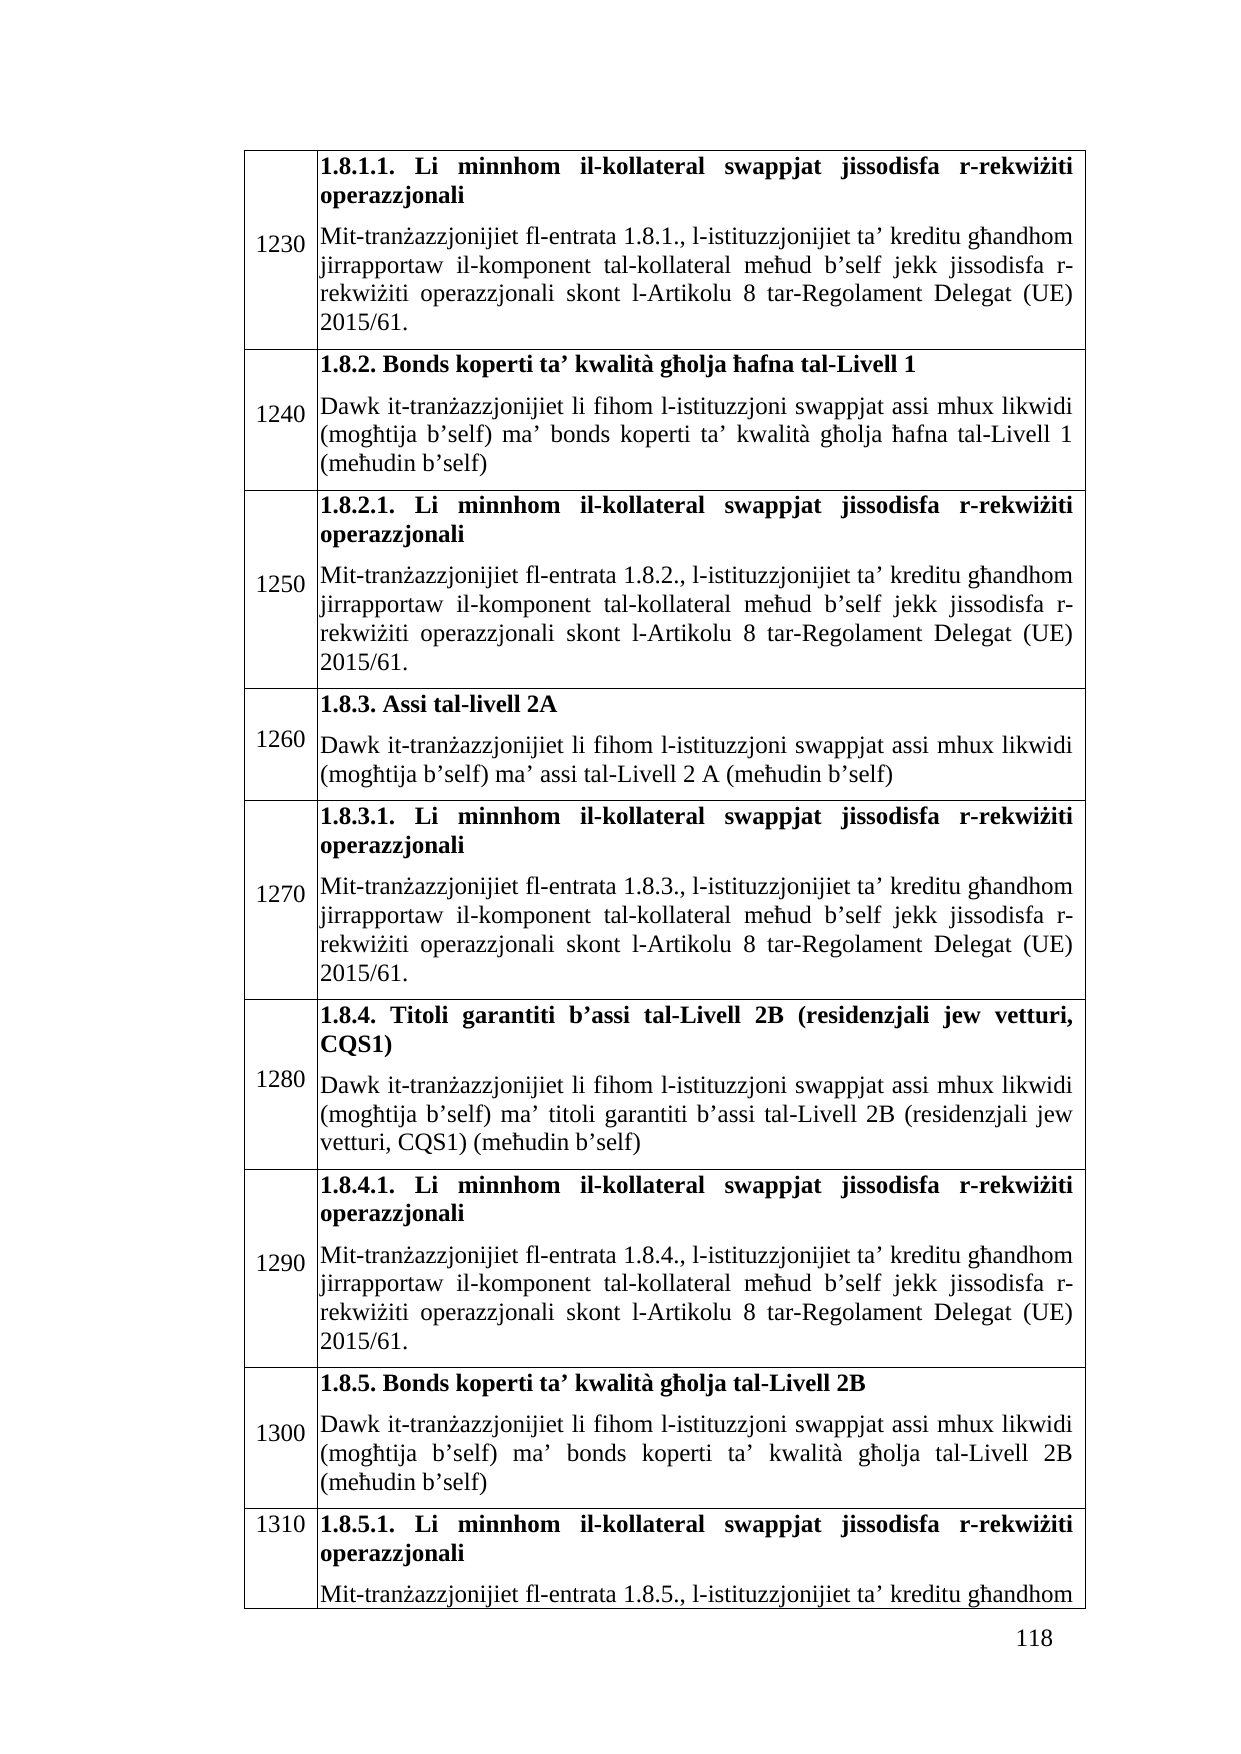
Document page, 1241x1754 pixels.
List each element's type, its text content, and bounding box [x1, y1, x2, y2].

table_cell 1240 [245, 350, 317, 489]
table_cell 1250 [245, 491, 317, 688]
table_cell 1.8.3. Assi tal-livell 2A Dawk it-tranżazzjonijiet li fihom l-istituzzjoni swappjat assi mhux likwidi (mogħtija b’self) ma’ assi tal-Livell 2 A (meħudin b’self) [318, 689, 1085, 800]
table_cell 1300 [245, 1368, 317, 1508]
table_cell 1280 [245, 1000, 317, 1169]
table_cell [318, 1509, 1085, 1608]
table_cell 1.8.4. Titoli garantiti b’assi tal-Livell 2B (residenzjali jew vetturi, CQS1) Dawk it-tranżazzjonijiet li fihom l-istituzzjoni swappjat assi mhux likwidi (mogħtija b’self) ma’ titoli garantiti b’assi tal-Livell 2B (residenzjali jew vetturi, CQS1) (meħudin b’self) [318, 1000, 1085, 1169]
table_cell 1.8.2.1. Li minnhom il-kollateral swappjat jissodisfa r-rekwiżiti operazzjonali Mit-tranżazzjonijiet fl-entrata 1.8.2., l-istituzzjonijiet ta’ kreditu għandhom jirrapportaw il-komponent tal-kollateral meħud b’self jekk jissodisfa r-rekwiżiti operazzjonali skont l-Artikolu 8 tar-Regolament Delegat (UE) 2015/61. [318, 491, 1085, 688]
table_cell 1.8.1.1. Li minnhom il-kollateral swappjat jissodisfa r-rekwiżiti operazzjonali Mit-tranżazzjonijiet fl-entrata 1.8.1., l-istituzzjonijiet ta’ kreditu għandhom jirrapportaw il-komponent tal-kollateral meħud b’self jekk jissodisfa r-rekwiżiti operazzjonali skont l-Artikolu 8 tar-Regolament Delegat (UE) 2015/61. [318, 151, 1085, 348]
table_cell 1310 [245, 1509, 317, 1608]
table_cell 1270 [245, 801, 317, 999]
table_cell 1.8.5. Bonds koperti ta’ kwalità għolja tal-Livell 2B Dawk it-tranżazzjonijiet li fihom l-istituzzjoni swappjat assi mhux likwidi (mogħtija b’self) ma’ bonds koperti ta’ kwalità għolja tal-Livell 2B (meħudin b’self) [318, 1368, 1085, 1508]
table_cell 1.8.3.1. Li minnhom il-kollateral swappjat jissodisfa r-rekwiżiti operazzjonali Mit-tranżazzjonijiet fl-entrata 1.8.3., l-istituzzjonijiet ta’ kreditu għandhom jirrapportaw il-komponent tal-kollateral meħud b’self jekk jissodisfa r-rekwiżiti operazzjonali skont l-Artikolu 8 tar-Regolament Delegat (UE) 2015/61. [318, 801, 1085, 999]
table_cell 1.8.2. Bonds koperti ta’ kwalità għolja ħafna tal-Livell 1 Dawk it-tranżazzjonijiet li fihom l-istituzzjoni swappjat assi mhux likwidi (mogħtija b’self) ma’ bonds koperti ta’ kwalità għolja ħafna tal-Livell 1 (meħudin b’self) [318, 350, 1085, 489]
table_cell 1260 [245, 689, 317, 800]
table_cell 1.8.4.1. Li minnhom il-kollateral swappjat jissodisfa r-rekwiżiti operazzjonali Mit-tranżazzjonijiet fl-entrata 1.8.4., l-istituzzjonijiet ta’ kreditu għandhom jirrapportaw il-komponent tal-kollateral meħud b’self jekk jissodisfa r-rekwiżiti operazzjonali skont l-Artikolu 8 tar-Regolament Delegat (UE) 2015/61. [318, 1170, 1085, 1367]
table_cell 1230 [245, 151, 317, 348]
table_cell 1290 [245, 1170, 317, 1367]
